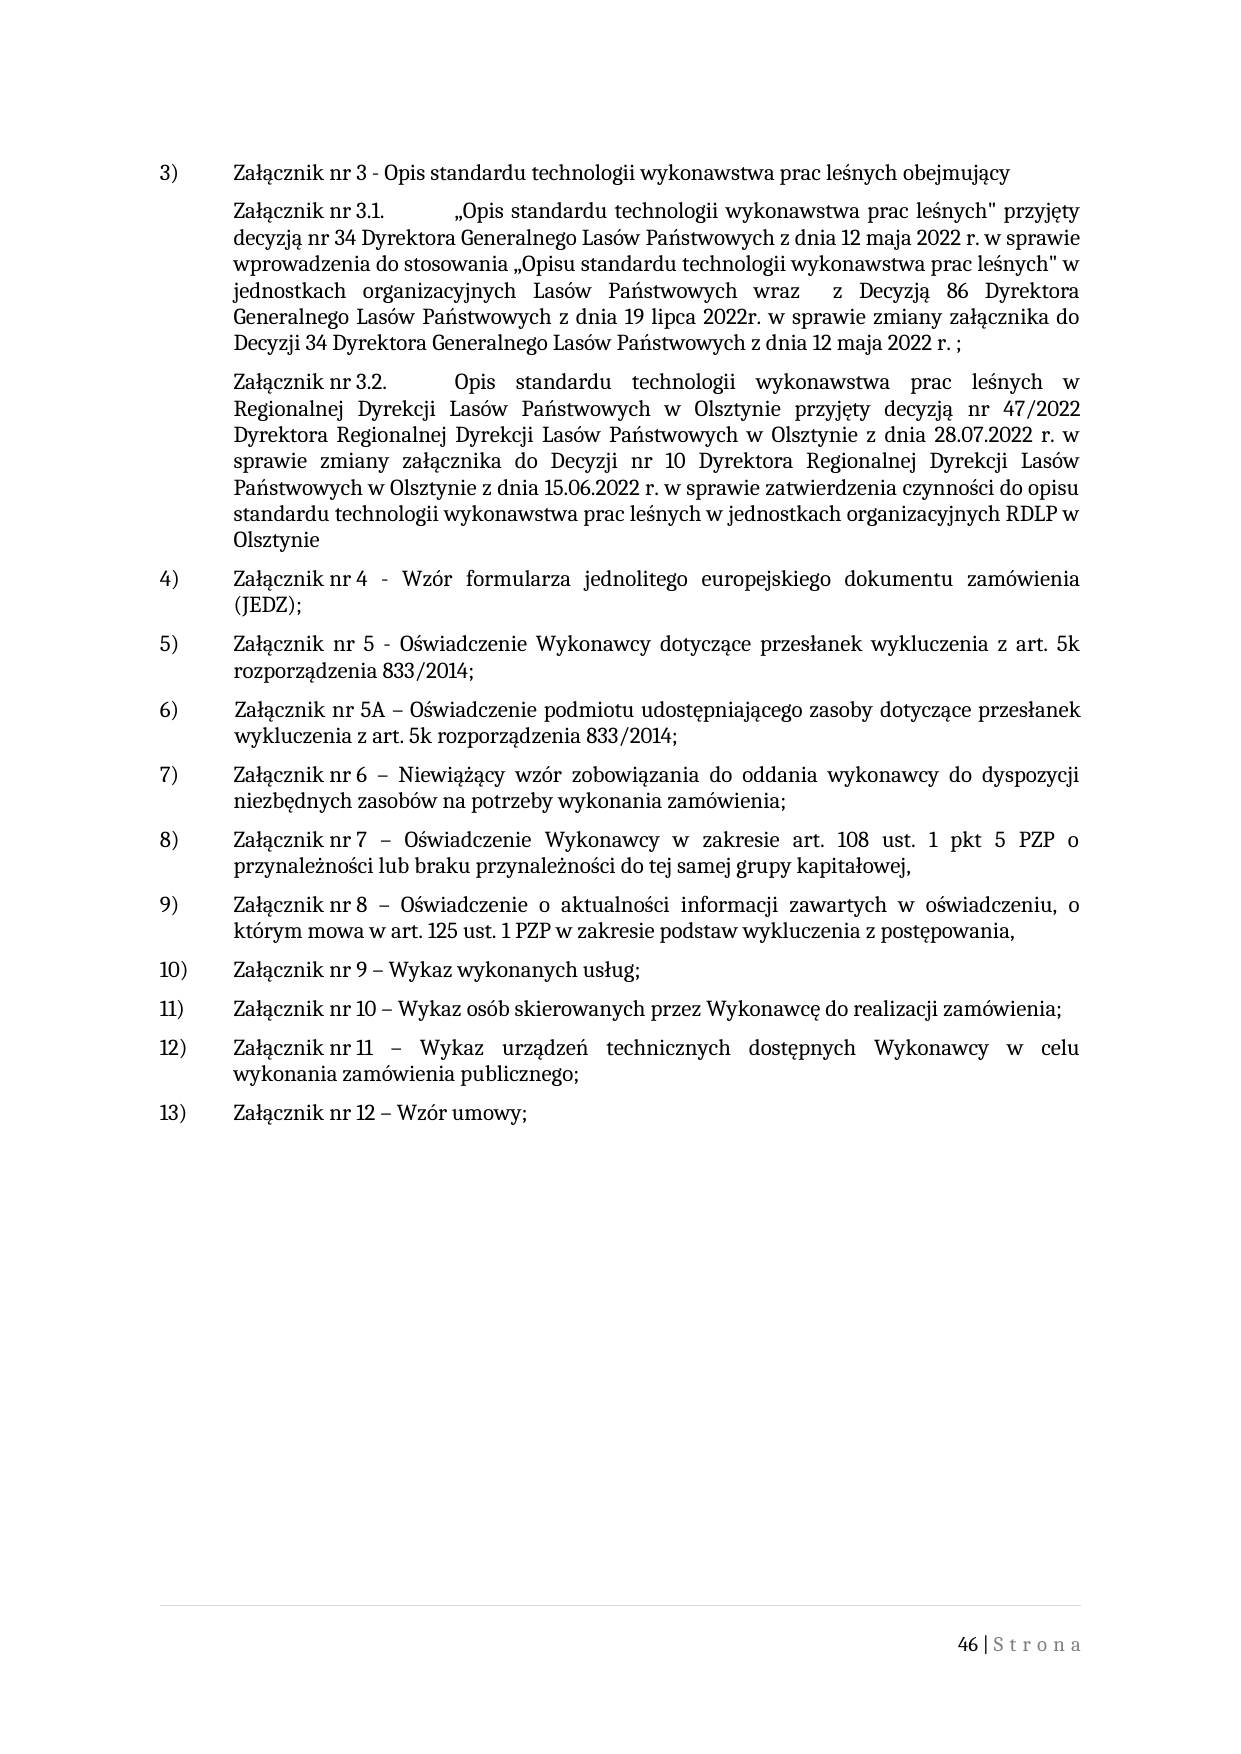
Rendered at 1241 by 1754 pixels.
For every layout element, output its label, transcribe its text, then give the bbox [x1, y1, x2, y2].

list Załącznik nr 7 – Oświadczenie Wykonawcy w zakresie art. 108 ust. 1 pkt 5 PZP o przynależności lub braku przynależności do tej samej grupy kapitałowej, [159, 827, 1081, 879]
list Załącznik nr 11 – Wykaz urządzeń technicznych dostępnych Wykonawcy w celu wykonania zamówienia publicznego; [159, 1035, 1081, 1088]
list Załącznik nr 6 – Niewiążący wzór zobowiązania do oddania wykonawcy do dyspozycji niezbędnych zasobów na potrzeby wykonania zamówienia; [159, 762, 1081, 814]
list Załącznik nr 10 – Wykaz osób skierowanych przez Wykonawcę do realizacji zamówienia; [159, 996, 1081, 1022]
list Załącznik nr 3 - Opis standardu technologii wykonawstwa prac leśnych obejmujący [159, 159, 1081, 186]
text Załącznik nr 3.2. Opis standardu technologii wykonawstwa prac leśnych w Regionalnej Dyrekcji Lasów Państwowych w Olsztynie przyjęty decyzją nr 47/2022 Dyrektora Regionalnej Dyrekcji Lasów Państwowych w Olsztynie z dnia 28.07.2022 r. w sprawie zmiany załącznika do Decyzji nr 10 Dyrektora Regionalnej Dyrekcji Lasów Państwowych w Olsztynie z dnia 15.06.2022 r. w sprawie zatwierdzenia czynności do opisu standardu technologii wykonawstwa prac leśnych w jednostkach organizacyjnych RDLP w Olsztynie [233, 369, 1081, 553]
list Załącznik nr 5A – Oświadczenie podmiotu udostępniającego zasoby dotyczące przesłanek wykluczenia z art. 5k rozporządzenia 833/2014; [159, 696, 1081, 749]
list Załącznik nr 12 – Wzór umowy; [159, 1100, 1081, 1126]
list Załącznik nr 5 - Oświadczenie Wykonawcy dotyczące przesłanek wykluczenia z art. 5k rozporządzenia 833/2014; [159, 631, 1081, 684]
text Załącznik nr 3.1. „Opis standardu technologii wykonawstwa prac leśnych" przyjęty decyzją nr 34 Dyrektora Generalnego Lasów Państwowych z dnia 12 maja 2022 r. w sprawie wprowadzenia do stosowania „Opisu standardu technologii wykonawstwa prac leśnych" w jednostkach organizacyjnych Lasów Państwowych wraz z Decyzją 86 Dyrektora Generalnego Lasów Państwowych z dnia 19 lipca 2022r. w sprawie zmiany załącznika do Decyzji 34 Dyrektora Generalnego Lasów Państwowych z dnia 12 maja 2022 r. ; [233, 198, 1081, 356]
list Załącznik nr 4 - Wzór formularza jednolitego europejskiego dokumentu zamówienia (JEDZ); [159, 566, 1081, 619]
list Załącznik nr 9 – Wykaz wykonanych usług; [159, 957, 1081, 983]
list Załącznik nr 8 – Oświadczenie o aktualności informacji zawartych w oświadczeniu, o którym mowa w art. 125 ust. 1 PZP w zakresie podstaw wykluczenia z postępowania, [159, 892, 1081, 945]
